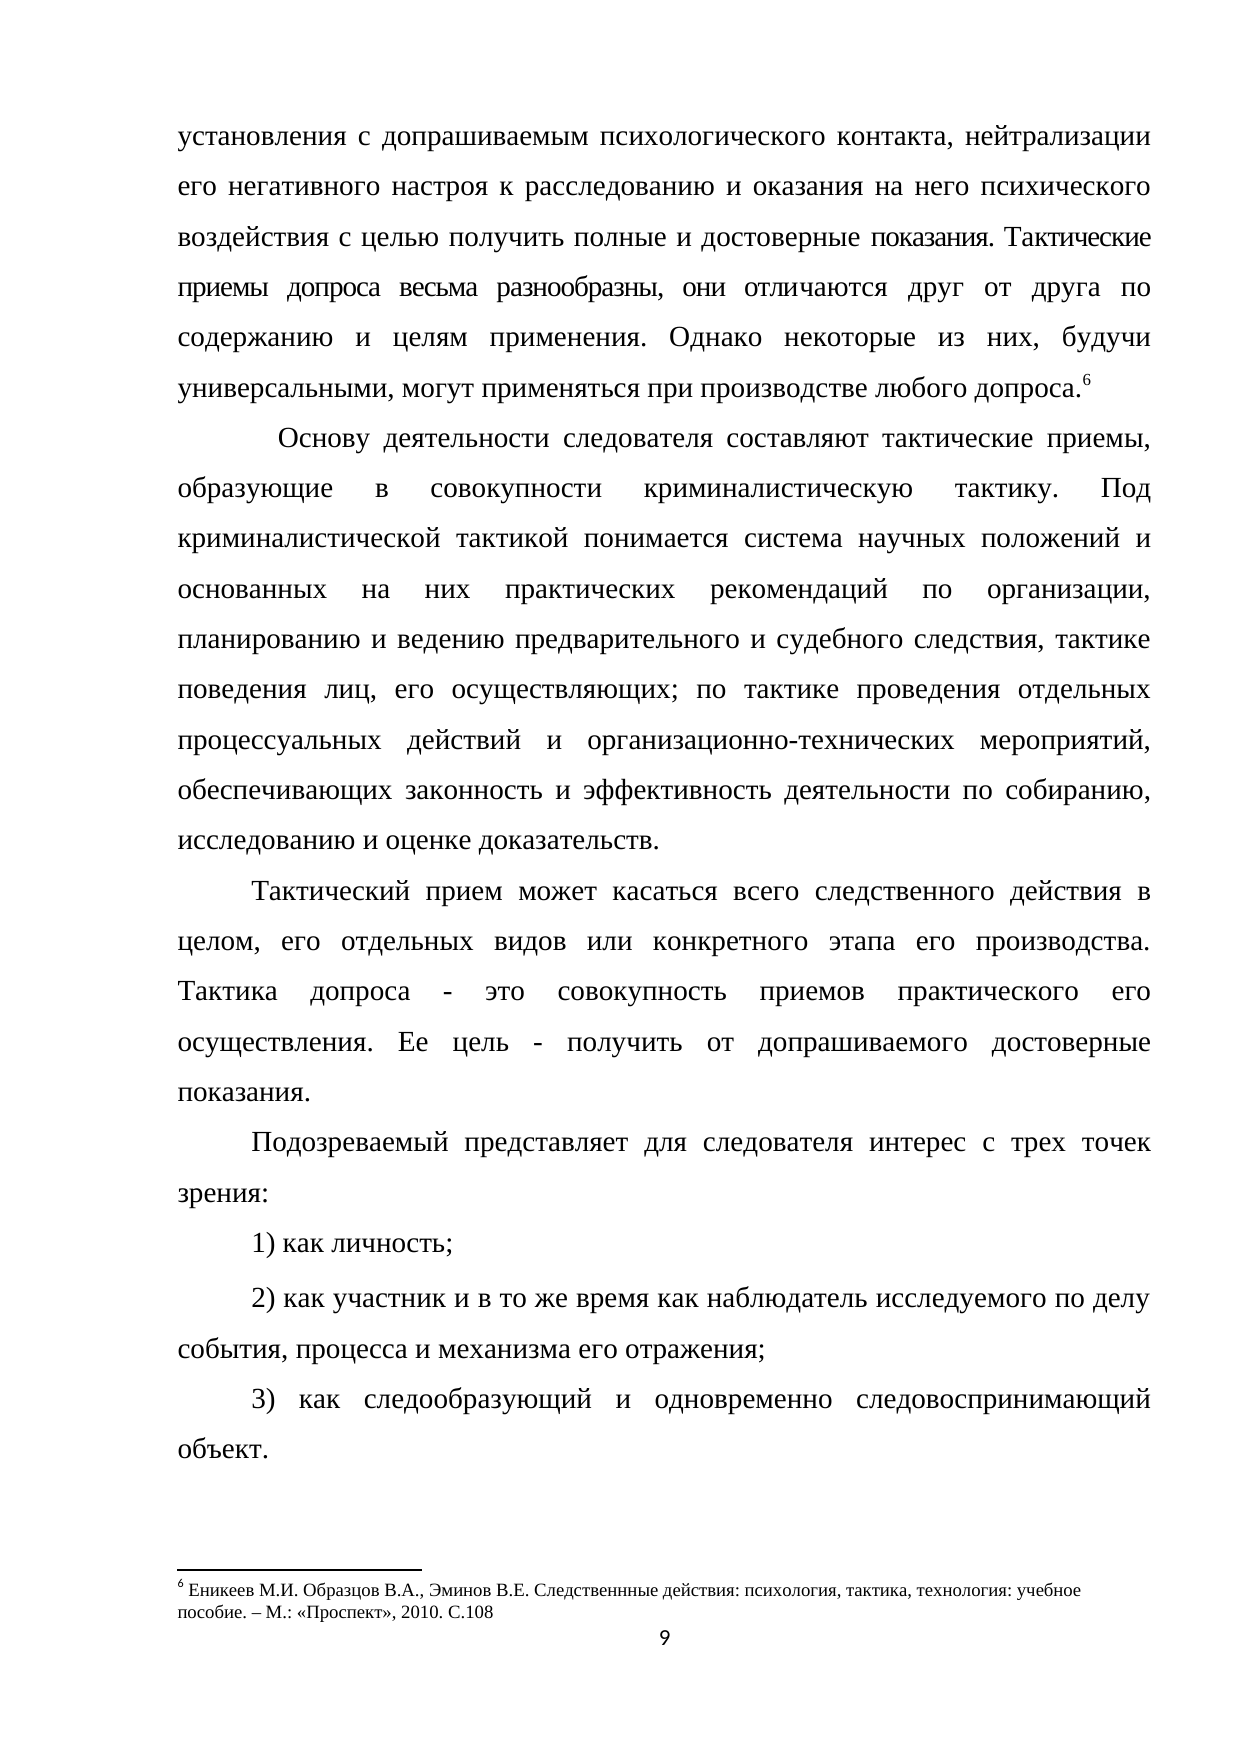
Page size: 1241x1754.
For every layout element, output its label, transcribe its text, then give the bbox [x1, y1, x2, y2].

text 2) как участник и в то же время как наблюдатель исследуемого по делу события, процесса и механизма его отражения; [177, 1280, 1152, 1364]
text Подозреваемый представляет для следователя интерес с трех точек зрения: [177, 1124, 1152, 1208]
text 3) как следообразующий и одновременно следовоспринимающий объект. [177, 1381, 1152, 1465]
text 1) как личность; [177, 1225, 1152, 1258]
text Основу деятельности следователя составляют тактические приемы, образующие в совокупности криминалистическую тактику. Под криминалистической тактикой понимается система научных положений и основанных на них практических рекомендаций по организации, планированию и ведению предварительного и судебного следствия, тактике поведения лиц, его осуществляющих; по тактике проведения отдельных процессуальных действий и организационно-технических мероприятий, обеспечивающих законность и эффективность деятельности по собиранию, исследованию и оценке доказательств. [177, 420, 1152, 856]
text Тактический прием может касаться всего следственного действия в целом, его отдельных видов или конкретного этапа его производства. Тактика допроса - это совокупность приемов практического его осуществления. Ее цель - получить от допрашиваемого достоверные показания. [177, 873, 1152, 1108]
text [177, 118, 1152, 403]
